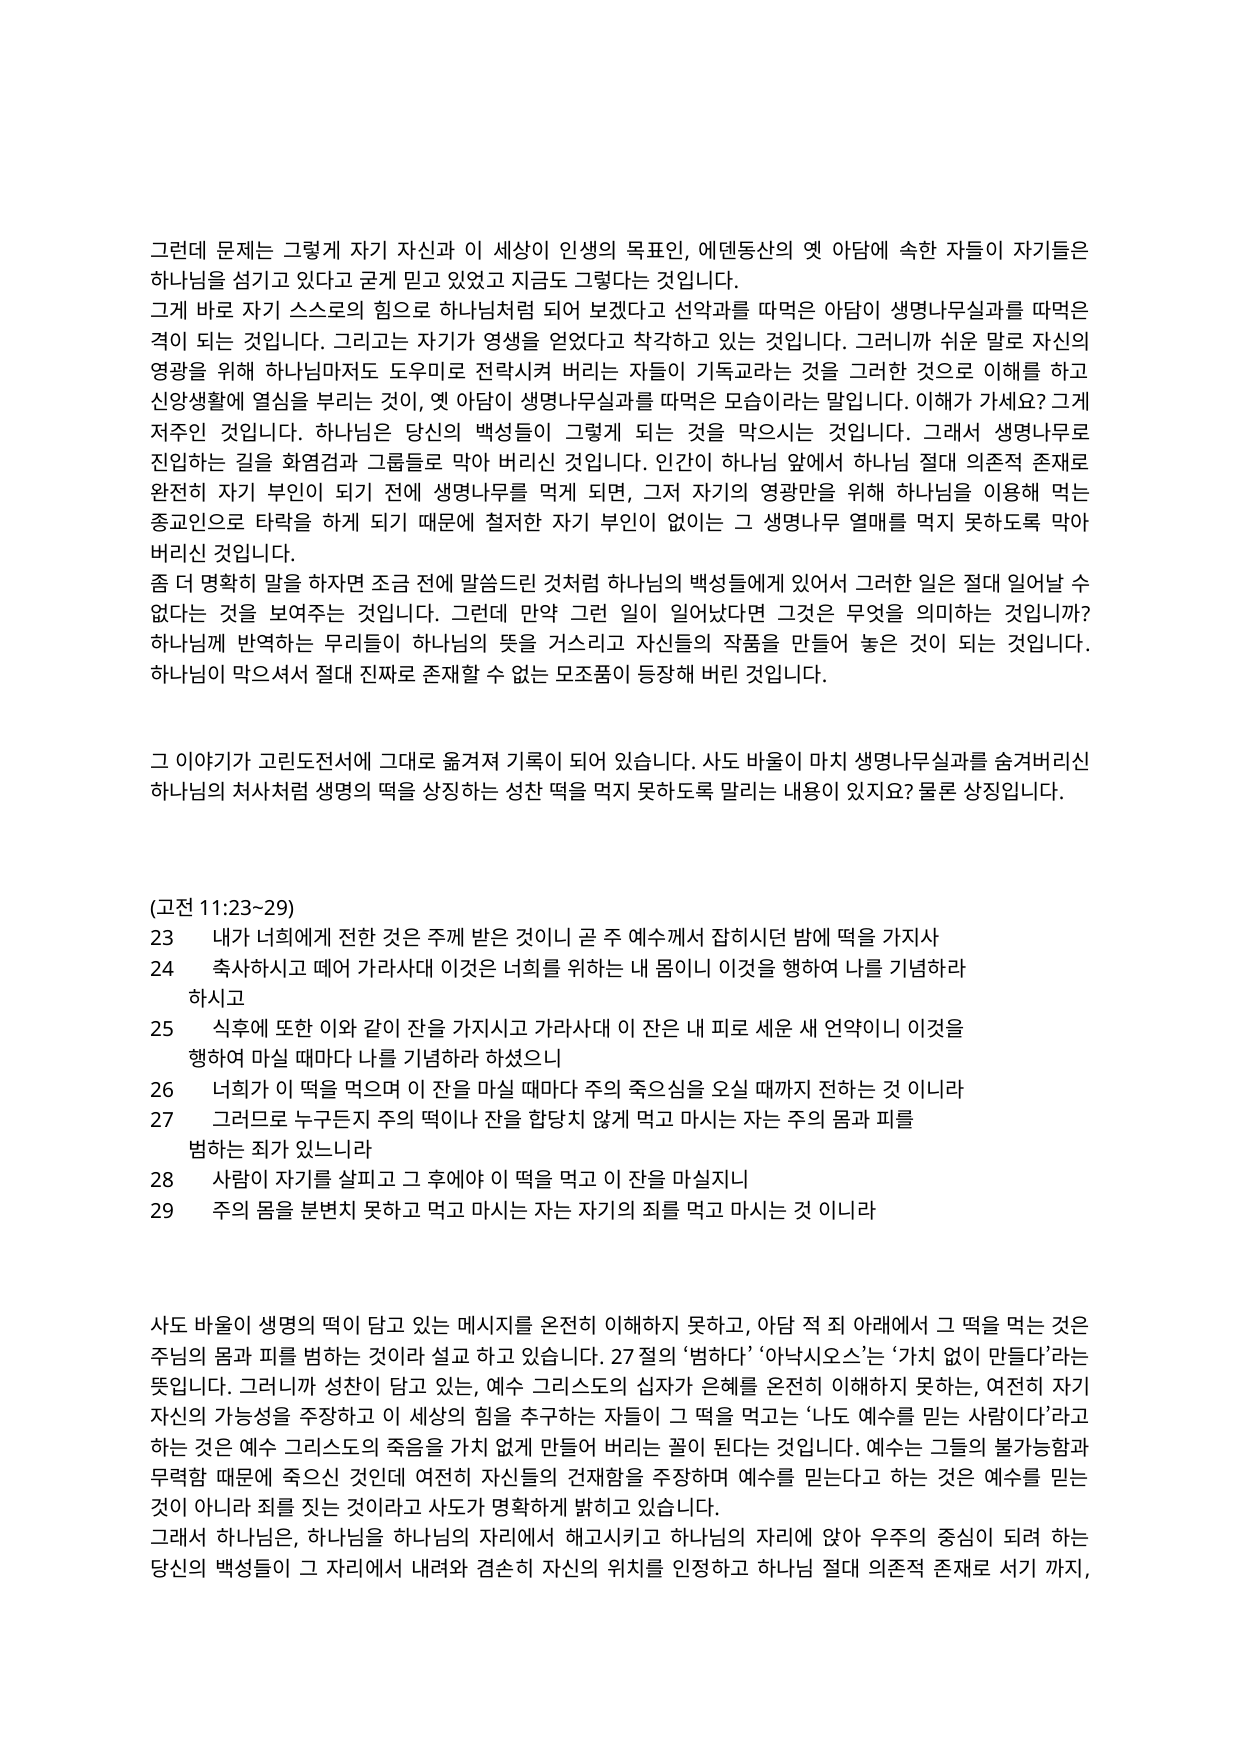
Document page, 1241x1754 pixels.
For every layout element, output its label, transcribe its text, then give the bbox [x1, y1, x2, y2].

text 행하여 마실 때마다 나를 기념하라 하셨으니 [150, 1043, 1090, 1073]
text 26 너희가 이 떡을 먹으며 이 잔을 마실 때마다 주의 죽으심을 오실 때까지 전하는 것 이니라 [150, 1073, 1090, 1103]
text 사도 바울이 생명의 떡이 담고 있는 메시지를 온전히 이해하지 못하고, 아담 적 죄 아래에서 그 떡을 먹는 것은 주님의 몸과 피를 범하는 것이라 설교 하고 있습니다. 27절의 ‘범하다’ ‘아낙시오스’는 ‘가치 없이 만들다’라는 뜻입니다. 그러니까 성찬이 담고 있는, 예수 그리스도의 십자가 은혜를 온전히 이해하지 못하는, 여전히 자기 자신의 가능성을 주장하고 이 세상의 힘을 추구하는 자들이 그 떡을 먹고는 ‘나도 예수를 믿는 사람이다’라고 하는 것은 예수 그리스도의 죽음을 가치 없게 만들어 버리는 꼴이 된다는 것입니다. 예수는 그들의 불가능함과 무력함 때문에 죽으신 것인데 여전히 자신들의 건재함을 주장하며 예수를 믿는다고 하는 것은 예수를 믿는 것이 아니라 죄를 짓는 것이라고 사도가 명확하게 밝히고 있습니다. [150, 1309, 1090, 1522]
text 29 주의 몸을 분변치 못하고 먹고 마시는 자는 자기의 죄를 먹고 마시는 것 이니라 [150, 1194, 1090, 1224]
text 좀 더 명확히 말을 하자면 조금 전에 말씀드린 것처럼 하나님의 백성들에게 있어서 그러한 일은 절대 일어날 수 없다는 것을 보여주는 것입니다. 그런데 만약 그런 일이 일어났다면 그것은 무엇을 의미하는 것입니까? 하나님께 반역하는 무리들이 하나님의 뜻을 거스리고 자신들의 작품을 만들어 놓은 것이 되는 것입니다. 하나님이 막으셔서 절대 진짜로 존재할 수 없는 모조품이 등장해 버린 것입니다. [150, 567, 1090, 688]
text 그 이야기가 고린도전서에 그대로 옮겨져 기록이 되어 있습니다. 사도 바울이 마치 생명나무실과를 숨겨버리신 하나님의 처사처럼 생명의 떡을 상징하는 성찬 떡을 먹지 못하도록 말리는 내용이 있지요? 물론 상징입니다. [150, 745, 1090, 806]
text 25 식후에 또한 이와 같이 잔을 가지시고 가라사대 이 잔은 내 피로 세운 새 언약이니 이것을 [150, 1012, 1090, 1043]
text 범하는 죄가 있느니라 [150, 1133, 1090, 1164]
text 27 그러므로 누구든지 주의 떡이나 잔을 합당치 않게 먹고 마시는 자는 주의 몸과 피를 [150, 1103, 1090, 1133]
text 그게 바로 자기 스스로의 힘으로 하나님처럼 되어 보겠다고 선악과를 따먹은 아담이 생명나무실과를 따먹은 격이 되는 것입니다. 그리고는 자기가 영생을 얻었다고 착각하고 있는 것입니다. 그러니까 쉬운 말로 자신의 영광을 위해 하나님마저도 도우미로 전락시켜 버리는 자들이 기독교라는 것을 그러한 것으로 이해를 하고 신앙생활에 열심을 부리는 것이, 옛 아담이 생명나무실과를 따먹은 모습이라는 말입니다. 이해가 가세요? 그게 저주인 것입니다. 하나님은 당신의 백성들이 그렇게 되는 것을 막으시는 것입니다. 그래서 생명나무로 진입하는 길을 화염검과 그룹들로 막아 버리신 것입니다. 인간이 하나님 앞에서 하나님 절대 의존적 존재로 완전히 자기 부인이 되기 전에 생명나무를 먹게 되면, 그저 자기의 영광만을 위해 하나님을 이용해 먹는 종교인으로 타락을 하게 되기 때문에 철저한 자기 부인이 없이는 그 생명나무 열매를 먹지 못하도록 막아 버리신 것입니다. [150, 295, 1090, 567]
text (고전11:23~29) [150, 891, 1090, 921]
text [150, 1522, 1090, 1582]
text 24 축사하시고 떼어 가라사대 이것은 너희를 위하는 내 몸이니 이것을 행하여 나를 기념하라 [150, 952, 1090, 982]
text 그런데 문제는 그렇게 자기 자신과 이 세상이 인생의 목표인, 에덴동산의 옛 아담에 속한 자들이 자기들은 하나님을 섬기고 있다고 굳게 믿고 있었고 지금도 그렇다는 것입니다. [150, 234, 1090, 295]
text 하시고 [150, 982, 1090, 1012]
text 23 내가 너희에게 전한 것은 주께 받은 것이니 곧 주 예수께서 잡히시던 밤에 떡을 가지사 [150, 921, 1090, 952]
text 28 사람이 자기를 살피고 그 후에야 이 떡을 먹고 이 잔을 마실지니 [150, 1164, 1090, 1194]
